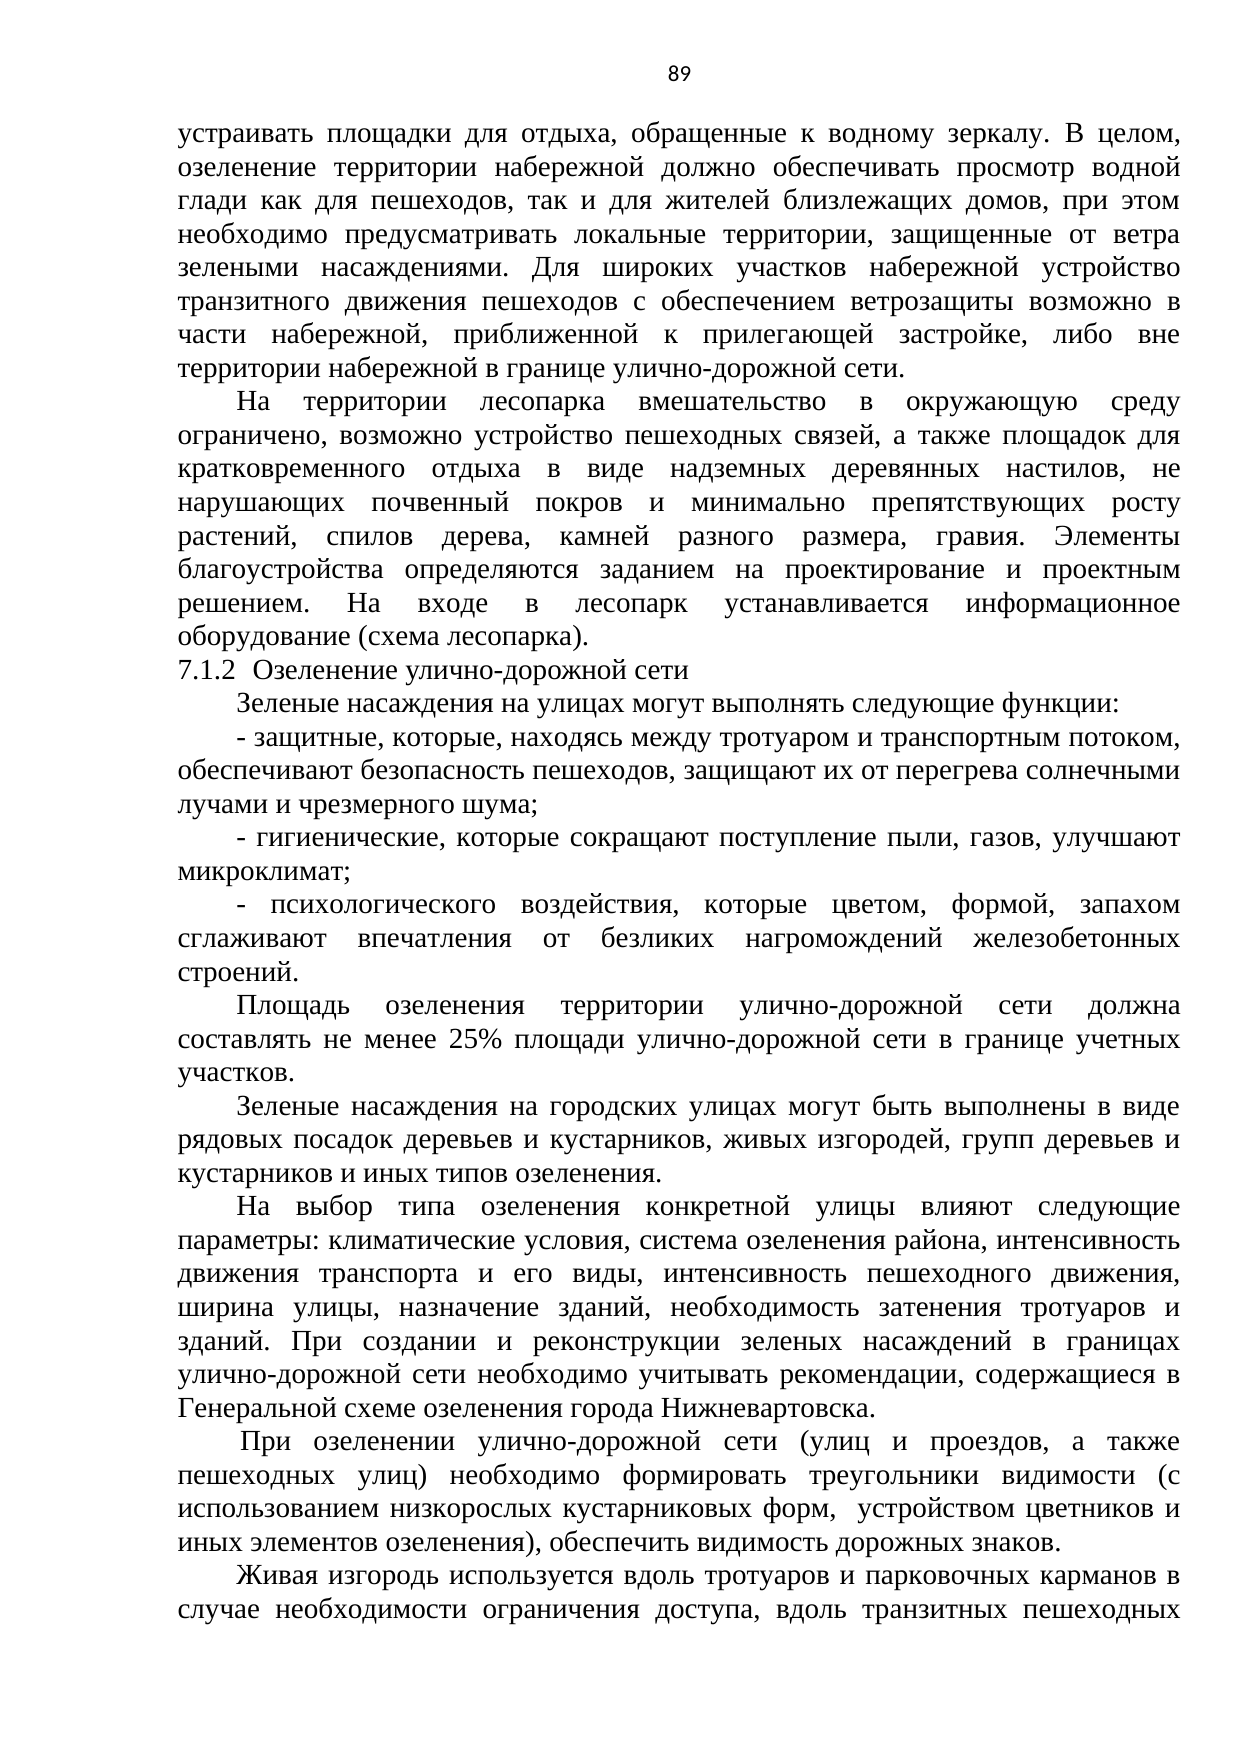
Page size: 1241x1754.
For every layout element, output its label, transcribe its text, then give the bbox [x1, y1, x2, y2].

text - гигиенические, которые сокращают поступление пыли, газов, улучшают микроклимат; [177, 819, 1181, 887]
text При озеленении улично-дорожной сети (улиц и проездов, а также пешеходных улиц) необходимо формировать треугольники видимости (с использованием низкорослых кустарниковых форм, устройством цветников и иных элементов озеленения), обеспечить видимость дорожных знаков. [177, 1423, 1181, 1557]
text - защитные, которые, находясь между тротуаром и транспортным потоком, обеспечивают безопасность пешеходов, защищают их от перегрева солнечными лучами и чрезмерного шума; [177, 719, 1181, 819]
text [177, 115, 1181, 383]
text - психологического воздействия, которые цветом, формой, запахом сглаживают впечатления от безликих нагромождений железобетонных строений. [177, 887, 1181, 987]
subtitle Озеленение улично-дорожной сети [177, 652, 1181, 685]
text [177, 1557, 1181, 1624]
text На территории лесопарка вмешательство в окружающую среду ограничено, возможно устройство пешеходных связей, а также площадок для кратковременного отдыха в виде надземных деревянных настилов, не нарушающих почвенный покров и минимально препятствующих росту растений, спилов дерева, камней разного размера, гравия. Элементы благоустройства определяются заданием на проектирование и проектным решением. На входе в лесопарк устанавливается информационное оборудование (схема лесопарка). [177, 383, 1181, 652]
text Зеленые насаждения на городских улицах могут быть выполнены в виде рядовых посадок деревьев и кустарников, живых изгородей, групп деревьев и кустарников и иных типов озеленения. [177, 1088, 1181, 1188]
text На выбор типа озеленения конкретной улицы влияют следующие параметры: климатические условия, система озеленения района, интенсивность движения транспорта и его виды, интенсивность пешеходного движения, ширина улицы, назначение зданий, необходимость затенения тротуаров и зданий. При создании и реконструкции зеленых насаждений в границах улично-дорожной сети необходимо учитывать рекомендации, содержащиеся в Генеральной схеме озеленения города Нижневартовска. [177, 1188, 1181, 1423]
text Площадь озеленения территории улично-дорожной сети должна составлять не менее 25% площади улично-дорожной сети в границе учетных участков. [177, 987, 1181, 1088]
text Зеленые насаждения на улицах могут выполнять следующие функции: [177, 685, 1181, 719]
